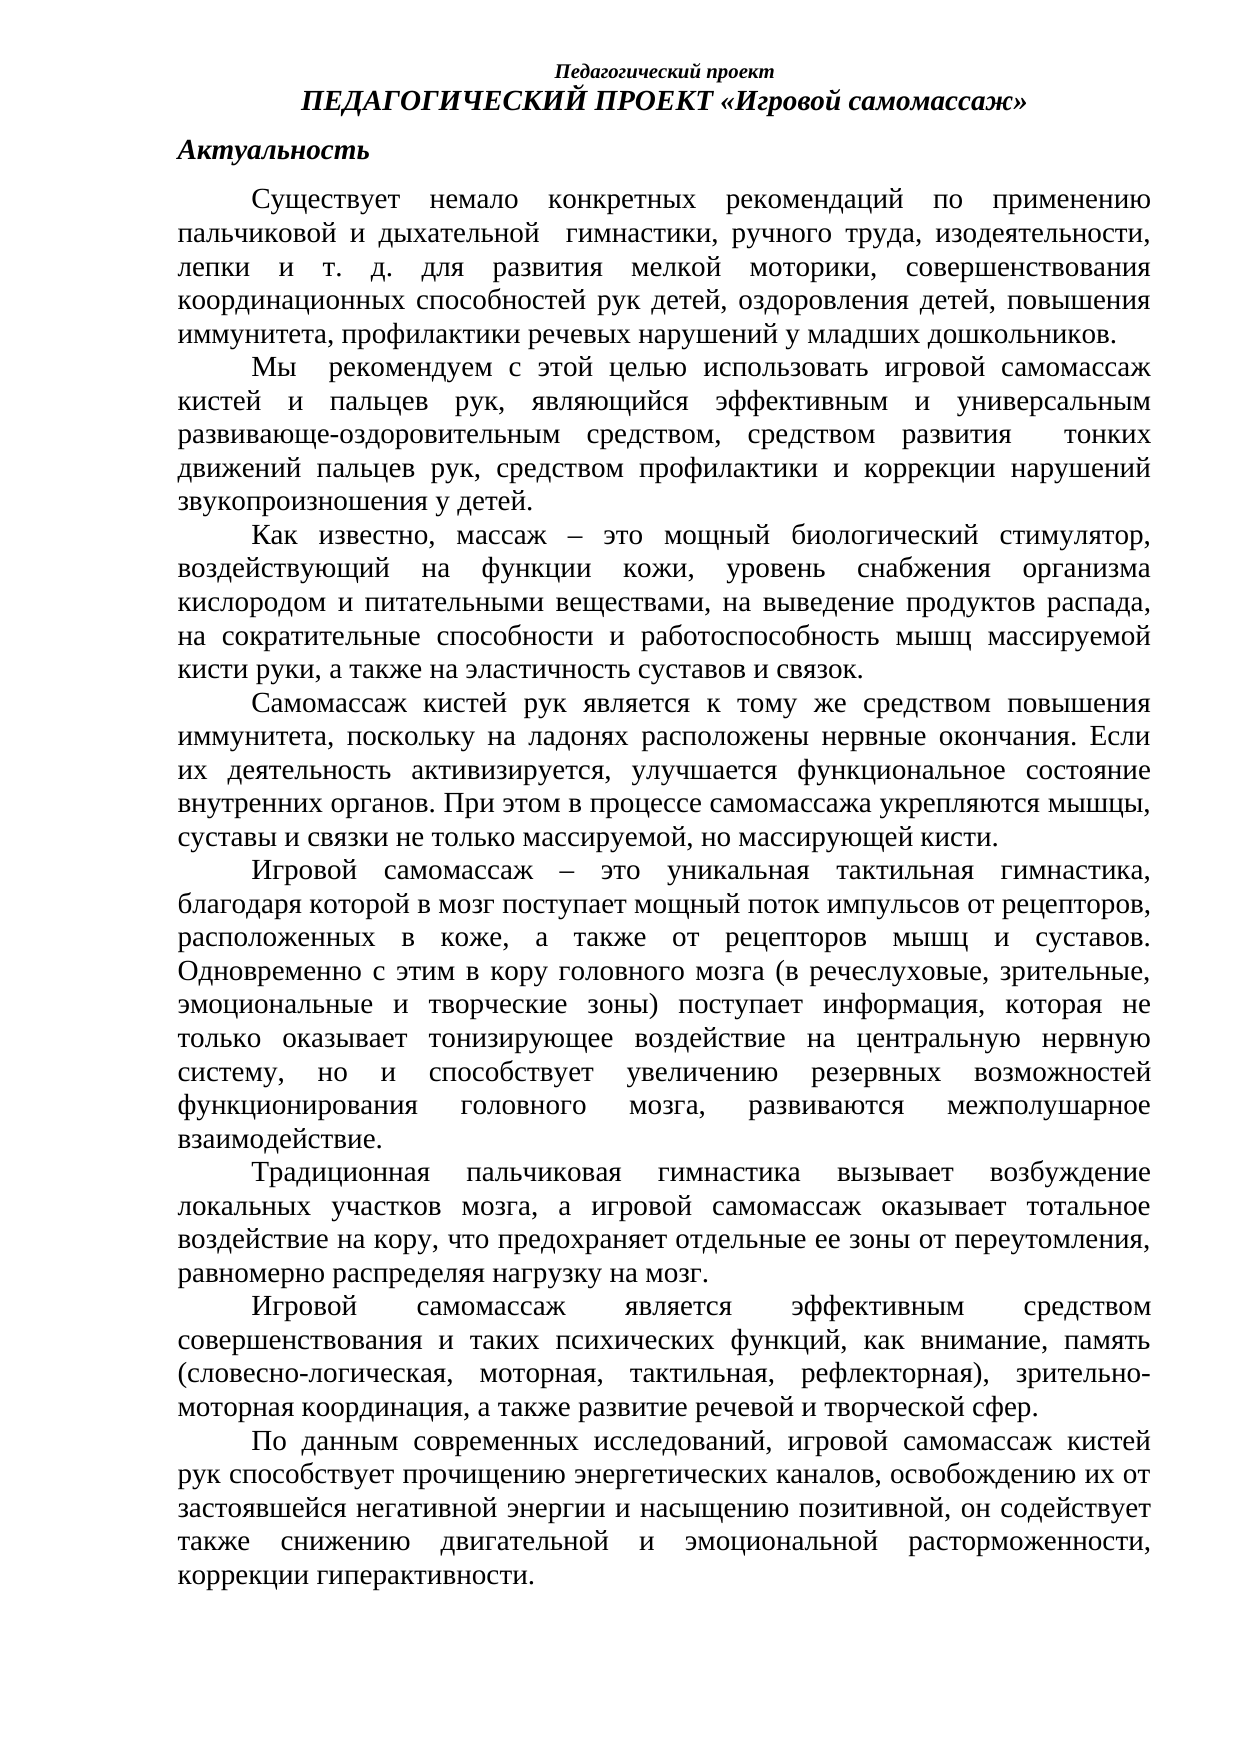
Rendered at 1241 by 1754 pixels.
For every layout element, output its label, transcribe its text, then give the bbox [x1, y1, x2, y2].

text Мы рекомендуем с этой целью использовать игровой самомассаж кистей и пальцев рук, являющийся эффективным и универсальным развивающе-оздоровительным средством, средством развития тонких движений пальцев рук, средством профилактики и коррекции нарушений звукопроизношения у детей. [177, 349, 1152, 517]
text Игровой самомассаж – это уникальная тактильная гимнастика, благодаря которой в мозг поступает мощный поток импульсов от рецепторов, расположенных в коже, а также от рецепторов мышц и суставов. Одновременно с этим в кору головного мозга (в речеслуховые, зрительные, эмоциональные и творческие зоны) поступает информация, которая не только оказывает тонизирующее воздействие на центральную нервную систему, но и способствует увеличению резервных возможностей функционирования головного мозга, развиваются межполушарное взаимодействие. [177, 852, 1152, 1154]
text Игровой самомассаж является эффективным средством совершенствования и таких психических функций, как внимание, память (словесно-логическая, моторная, тактильная, рефлекторная), зрительно-моторная координация, а также развитие речевой и творческой сфер. [177, 1288, 1152, 1423]
text Традиционная пальчиковая гимнастика вызывает возбуждение локальных участков мозга, а игровой самомассаж оказывает тотальное воздействие на кору, что предохраняет отдельные ее зоны от переутомления, равномерно распределяя нагрузку на мозг. [177, 1154, 1152, 1288]
text ПЕДАГОГИЧЕСКИЙ ПРОЕКТ «Игровой самомассаж» [177, 83, 1152, 117]
text Самомассаж кистей рук является к тому же средством повышения иммунитета, поскольку на ладонях расположены нервные окончания. Если их деятельность активизируется, улучшается функциональное состояние внутренних органов. При этом в процессе самомассажа укрепляются мышцы, суставы и связки не только массируемой, но массирующей кисти. [177, 685, 1152, 852]
text По данным современных исследований, игровой самомассаж кистей рук способствует прочищению энергетических каналов, освобождению их от застоявшейся негативной энергии и насыщению позитивной, он содействует также снижению двигательной и эмоциональной расторможенности, коррекции гиперактивности. [177, 1423, 1152, 1590]
text Актуальность [177, 132, 1152, 166]
text Педагогический проект [177, 59, 1152, 83]
text Как известно, массаж – это мощный биологический стимулятор, воздействующий на функции кожи, уровень снабжения организма кислородом и питательными веществами, на выведение продуктов распада, на сократительные способности и работоспособность мышц массируемой кисти руки, а также на эластичность суставов и связок. [177, 517, 1152, 685]
text Существует немало конкретных рекомендаций по применению пальчиковой и дыхательной гимнастики, ручного труда, изодеятельности, лепки и т. д. для развития мелкой моторики, совершенствования координационных способностей рук детей, оздоровления детей, повышения иммунитета, профилактики речевых нарушений у младших дошкольников. [177, 182, 1152, 349]
